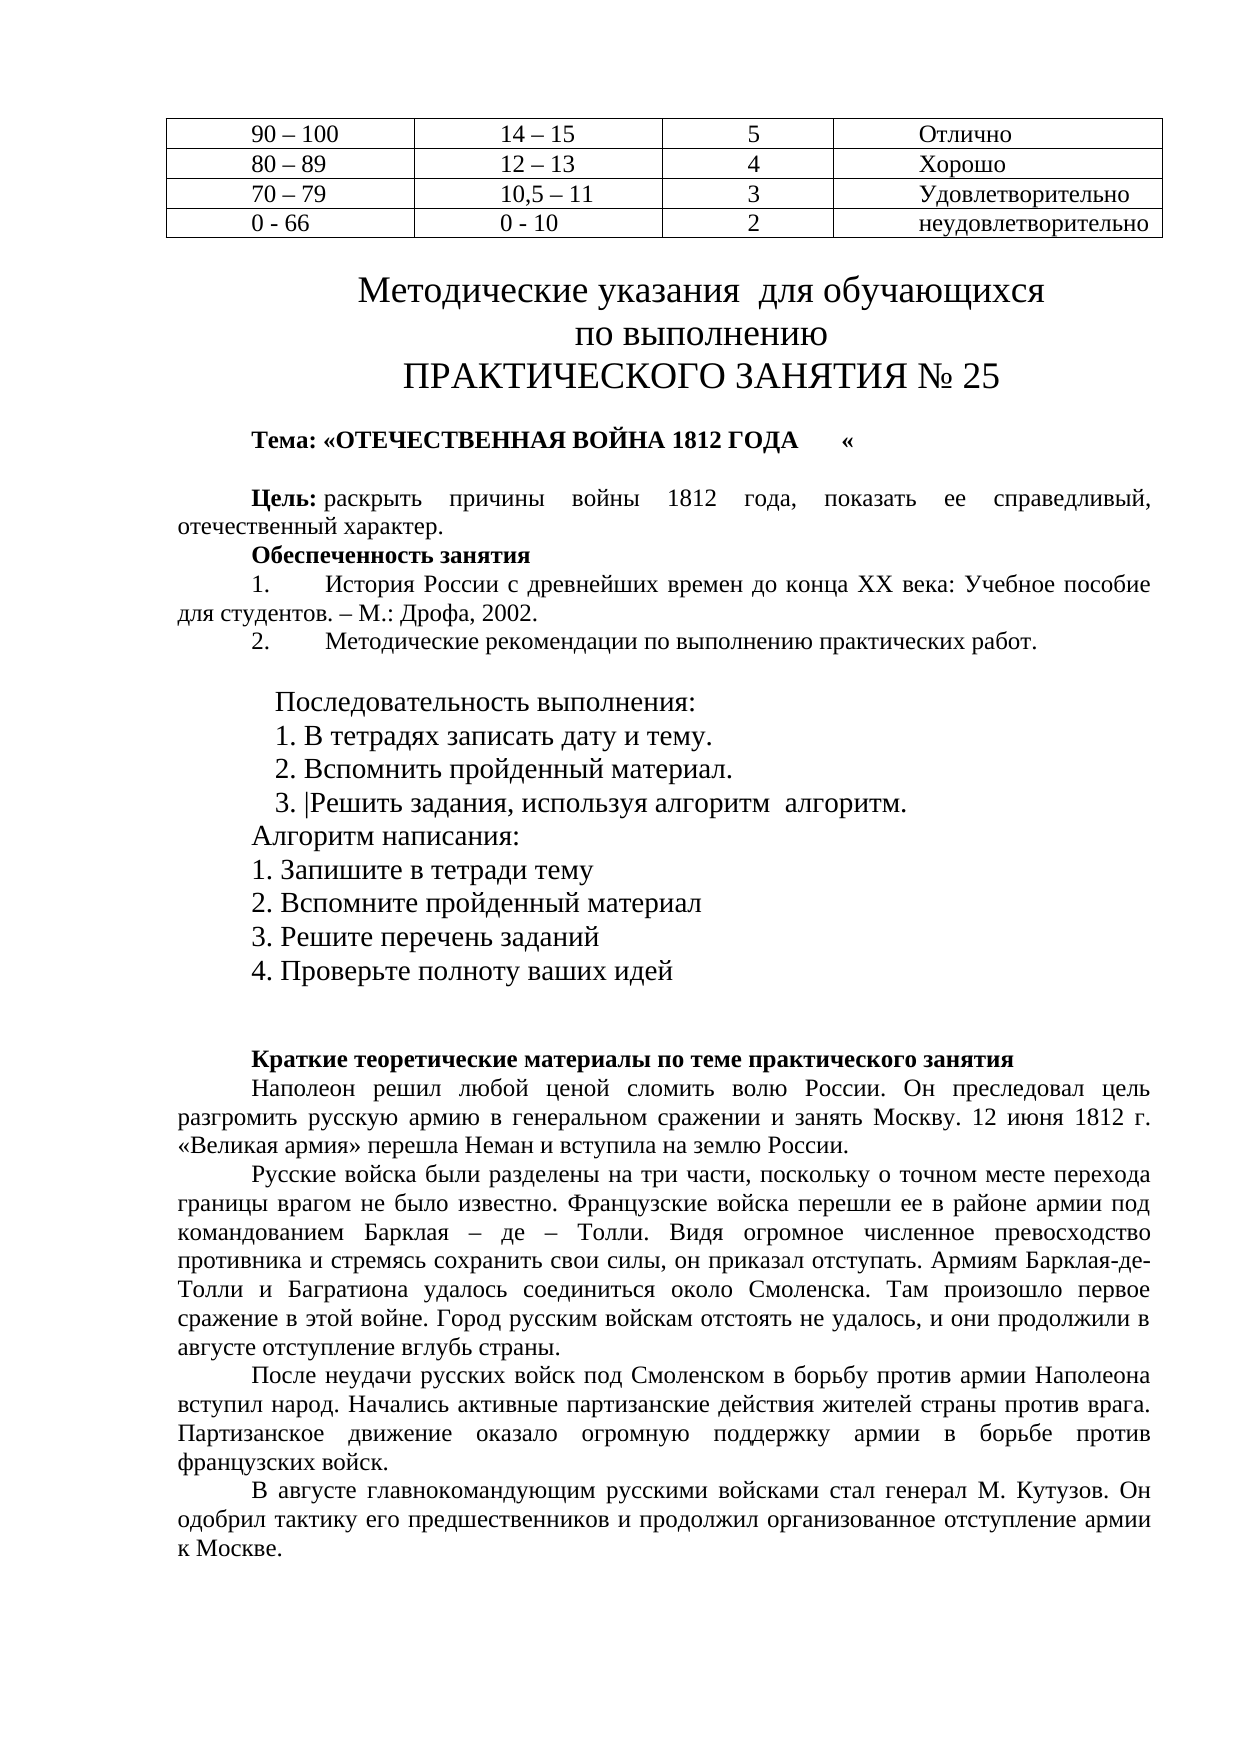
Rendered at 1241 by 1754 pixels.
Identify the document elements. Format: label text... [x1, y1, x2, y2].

text После неудачи русских войск под Смоленском в борьбу против армии Наполеона вступил народ. Начались активные партизанские действия жителей страны против врага. Партизанское движение оказало огромную поддержку армии в борьбе против французских войск. [177, 1360, 1152, 1475]
table_cell 0 - 10 [415, 209, 662, 237]
text Краткие теоретические материалы по теме практического занятия [177, 1044, 1152, 1073]
list История России с древнейших времен до конца XX века: Учебное пособие для студентов. – М.: Дрофа, 2002. [177, 569, 1152, 626]
text 2. Вспомнить пройденный материал. [201, 751, 1152, 785]
text 1. Запишите в тетради тему [177, 852, 1152, 886]
table_cell неудовлетворительно [834, 209, 1162, 237]
text Тема: «ОТЕЧЕСТВЕННАЯ ВОЙНА 1812 ГОДА « [177, 425, 1152, 454]
text Методические указания для обучающихся [177, 267, 1152, 310]
table_cell Отлично [834, 119, 1162, 148]
table_cell Хорошо [834, 149, 1162, 178]
table_cell 4 [663, 149, 833, 178]
table_cell 80 – 89 [167, 149, 414, 178]
text Русские войска были разделены на три части, поскольку о точном месте перехода границы врагом не было известно. Французские войска перешли ее в районе армии под командованием Барклая – де – Толли. Видя огромное численное превосходство противника и стремясь сохранить свои силы, он приказал отступать. Армиям Барклая-де-Толли и Багратиона удалось соединиться около Смоленска. Там произошло первое сражение в этой войне. Город русским войскам отстоять не удалось, и они продолжили в августе отступление вглубь страны. [177, 1159, 1152, 1360]
table_cell 14 – 15 [415, 119, 662, 148]
table_cell 10,5 – 11 [415, 179, 662, 207]
text 2. Вспомните пройденный материал [177, 886, 1152, 919]
text В августе главнокомандующим русскими войсками стал генерал М. Кутузов. Он одобрил тактику его предшественников и продолжил организованное отступление армии к Москве. [177, 1475, 1152, 1562]
table_cell 5 [663, 119, 833, 148]
text Последовательность выполнения: [201, 684, 1152, 718]
text ПРАКТИЧЕСКОГО ЗАНЯТИЯ № 25 [177, 353, 1152, 396]
table_cell 2 [663, 209, 833, 237]
text 3. |Решить задания, используя алгоритм алгоритм. [201, 785, 1152, 818]
table_cell Удовлетворительно [834, 179, 1162, 207]
table_cell 0 - 66 [167, 209, 414, 237]
table_cell 90 – 100 [167, 119, 414, 148]
text Обеспеченность занятия [177, 540, 1152, 569]
text по выполнению [177, 310, 1152, 353]
text Алгоритм написания: [177, 818, 1152, 852]
text 4. Проверьте полноту ваших идей [177, 953, 1152, 986]
table_cell 12 – 13 [415, 149, 662, 178]
table_cell 3 [663, 179, 833, 207]
text Наполеон решил любой ценой сломить волю России. Он преследовал цель разгромить русскую армию в генеральном сражении и занять Москву. 12 июня 1812 г. «Великая армия» перешла Неман и вступила на землю России. [177, 1073, 1152, 1159]
table_cell 70 – 79 [167, 179, 414, 207]
text 1. В тетрадях записать дату и тему. [201, 718, 1152, 751]
list Методические рекомендации по выполнению практических работ. [177, 626, 1152, 655]
text Цель: раскрыть причины войны 1812 года, показать ее справедливый, отечественный характер. [177, 483, 1152, 540]
text 3. Решите перечень заданий [177, 919, 1152, 953]
